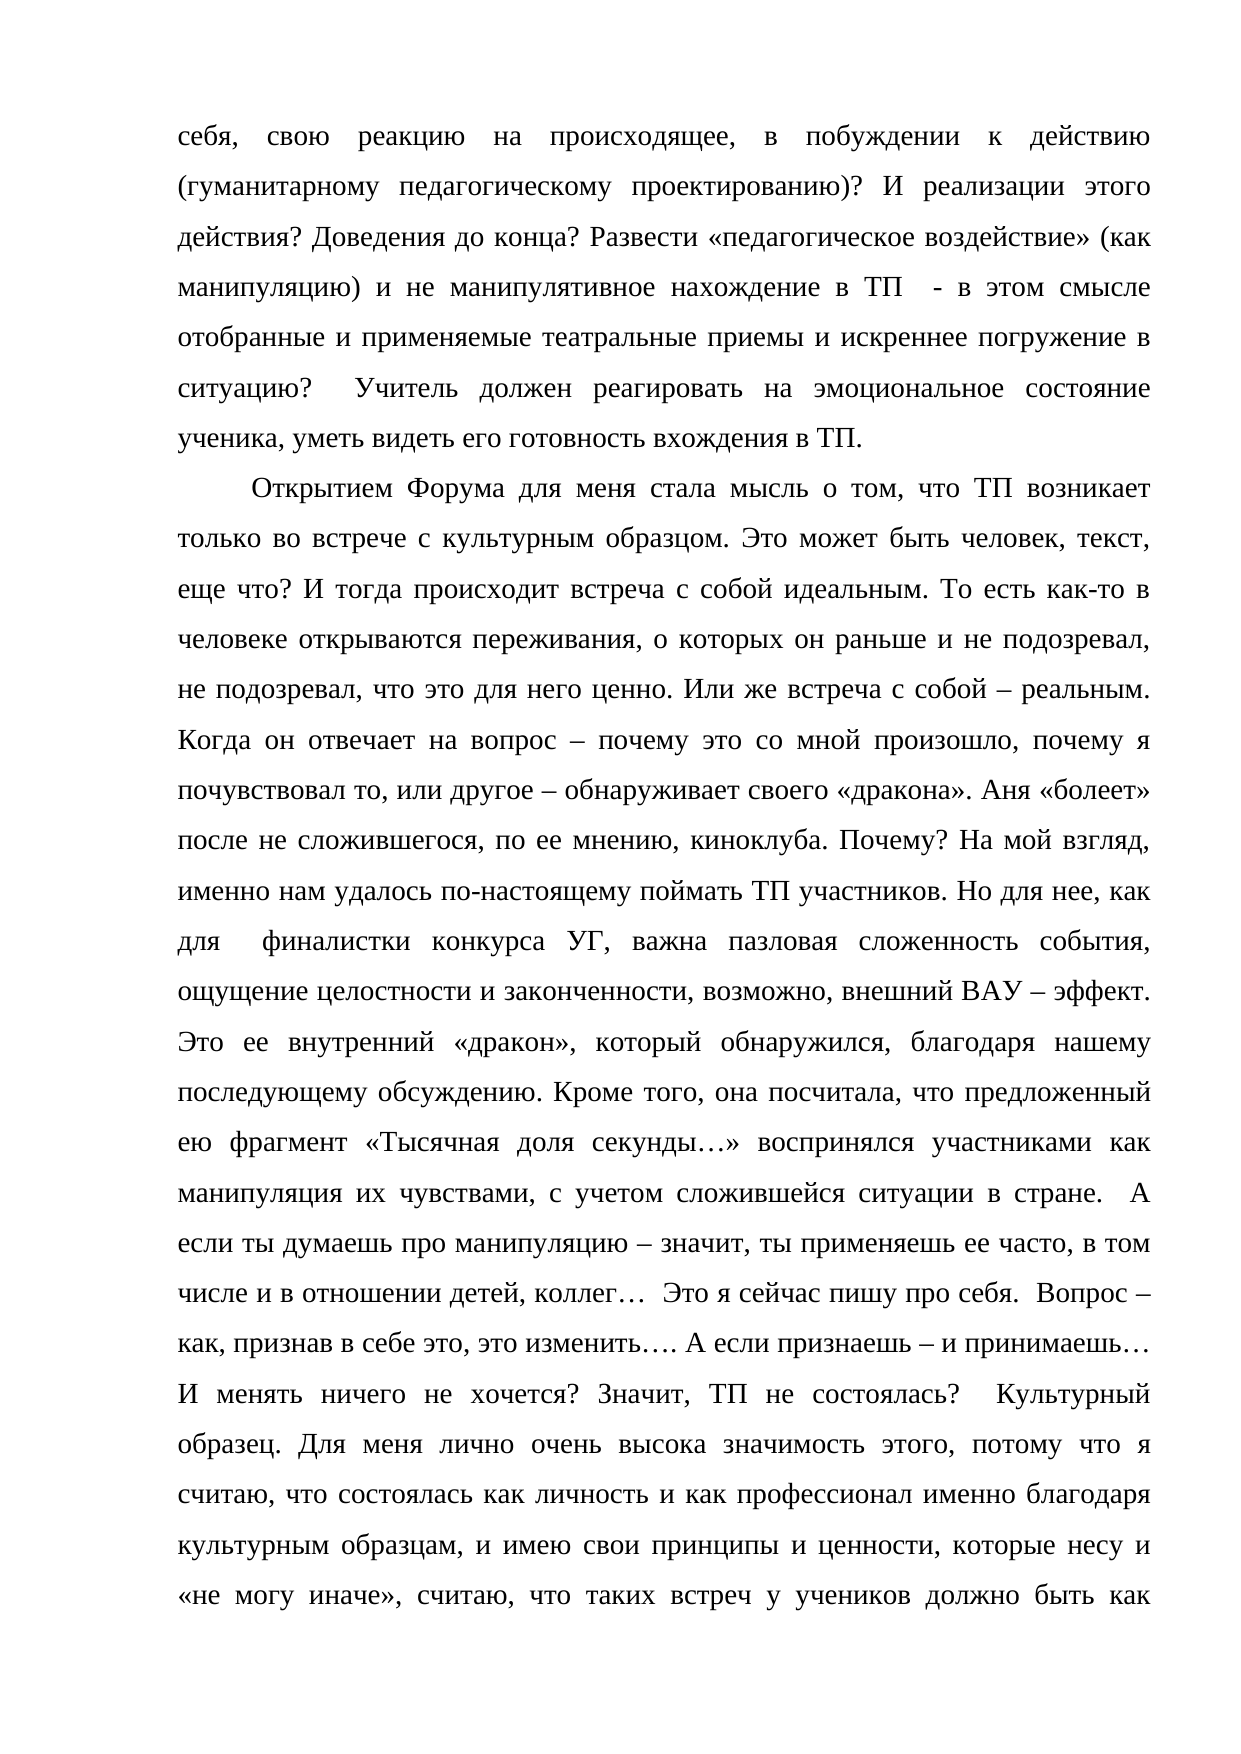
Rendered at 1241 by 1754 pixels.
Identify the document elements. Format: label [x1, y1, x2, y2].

text [177, 470, 1152, 1611]
text [177, 118, 1152, 453]
